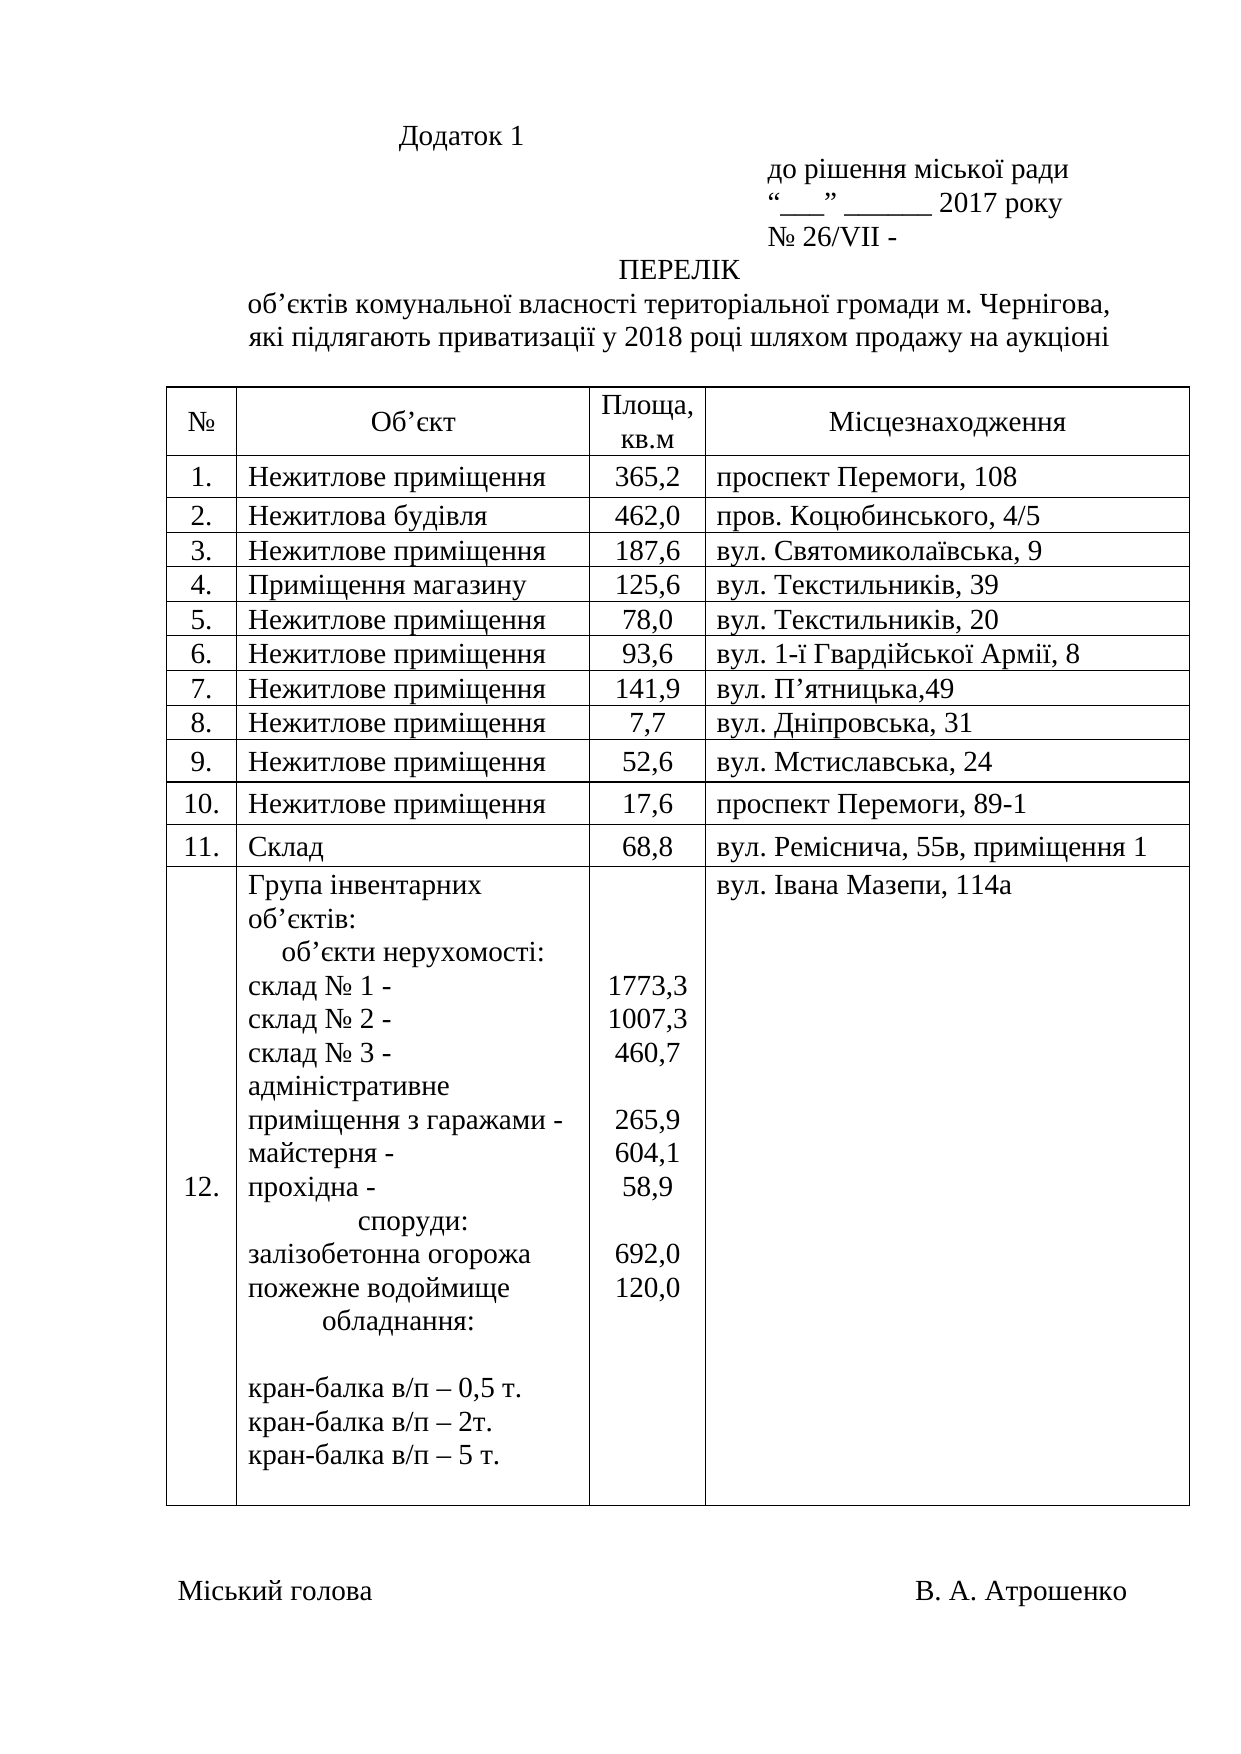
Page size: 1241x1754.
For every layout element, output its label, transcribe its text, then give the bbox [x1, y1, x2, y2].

text об’єктів комунальної власності територіальної громади м. Чернігова, [177, 286, 1181, 319]
text які підлягають приватизації у 2018 році шляхом продажу на аукціоні [177, 319, 1181, 353]
table_cell Нежитлове приміщення [237, 706, 589, 739]
table_cell 1. [167, 456, 236, 497]
table_cell Нежитлове приміщення [237, 671, 589, 704]
table_cell 365,2 [590, 456, 705, 497]
table_cell Група інвентарних об’єктів: об’єкти нерухомості: склад № 1 - склад № 2 - склад № 3 - адміністративне приміщення з гаражами - майстерня - прохідна - споруди: залізобетонна огорожа пожежне водоймище обладнання: кран-балка в/п – 0,5 т. кран-балка в/п – 2т. кран-балка в/п – 5 т. [237, 867, 589, 1504]
table_cell Нежитлове приміщення [237, 456, 589, 497]
table_header Площа, кв.м [590, 388, 705, 454]
table_cell 17,6 [590, 783, 705, 824]
table_cell вул. Святомиколаївська, 9 [706, 533, 1189, 566]
table_cell 78,0 [590, 602, 705, 635]
table_cell вул. П’ятницька,49 [706, 671, 1189, 704]
table_cell 3. [167, 533, 236, 566]
table_cell Нежитлове приміщення [237, 740, 589, 781]
table_cell 1773,3 1007,3 460,7 265,9 604,1 58,9 692,0 120,0 [590, 867, 705, 1504]
table_cell 4. [167, 567, 236, 601]
table_cell 12. [167, 867, 236, 1504]
table_cell пров. Коцюбинського, 4/5 [706, 498, 1189, 532]
table_cell 52,6 [590, 740, 705, 781]
table_cell вул. Дніпровська, 31 [706, 706, 1189, 739]
table_cell 8. [167, 706, 236, 739]
table_cell вул. Текстильників, 20 [706, 602, 1189, 635]
table_cell Нежитлове приміщення [237, 783, 589, 824]
text “___” ______ 2017 року [177, 185, 1181, 219]
table_cell вул. Мстиславська, 24 [706, 740, 1189, 781]
table_cell Склад [237, 825, 589, 866]
table_cell Нежитлове приміщення [237, 533, 589, 566]
table_cell Приміщення магазину [237, 567, 589, 601]
table_cell 93,6 [590, 636, 705, 670]
table_cell 462,0 [590, 498, 705, 532]
table_cell вул. 1-ї Гвардійської Армії, 8 [706, 636, 1189, 670]
table_cell 141,9 [590, 671, 705, 704]
table_header Місцезнаходження [706, 388, 1189, 454]
table_cell 7,7 [590, 706, 705, 739]
table_cell 68,8 [590, 825, 705, 866]
text Міський голова В. А. Атрошенко [177, 1573, 1181, 1606]
table_cell Нежитлове приміщення [237, 636, 589, 670]
table_cell Нежитлове приміщення [237, 602, 589, 635]
table_cell вул. Івана Мазепи, 114а [706, 867, 1189, 1504]
table_cell 5. [167, 602, 236, 635]
table_cell 10. [167, 783, 236, 824]
table_cell 2. [167, 498, 236, 532]
table_cell 11. [167, 825, 236, 866]
text Додаток 1 [177, 118, 1181, 152]
text до рішення міської ради [177, 152, 1181, 185]
table_cell вул. Текстильників, 39 [706, 567, 1189, 601]
table_header Об’єкт [237, 388, 589, 454]
table_header № [167, 388, 236, 454]
table_cell 9. [167, 740, 236, 781]
table_cell вул. Реміснича, 55в, приміщення 1 [706, 825, 1189, 866]
table_cell проспект Перемоги, 108 [706, 456, 1189, 497]
table_cell 7. [167, 671, 236, 704]
table_cell Нежитлова будівля [237, 498, 589, 532]
table_cell 187,6 [590, 533, 705, 566]
text ПЕРЕЛІК [177, 252, 1181, 286]
table_cell 125,6 [590, 567, 705, 601]
table_cell проспект Перемоги, 89-1 [706, 783, 1189, 824]
table_cell 6. [167, 636, 236, 670]
text № 26/VII - [177, 219, 1181, 252]
